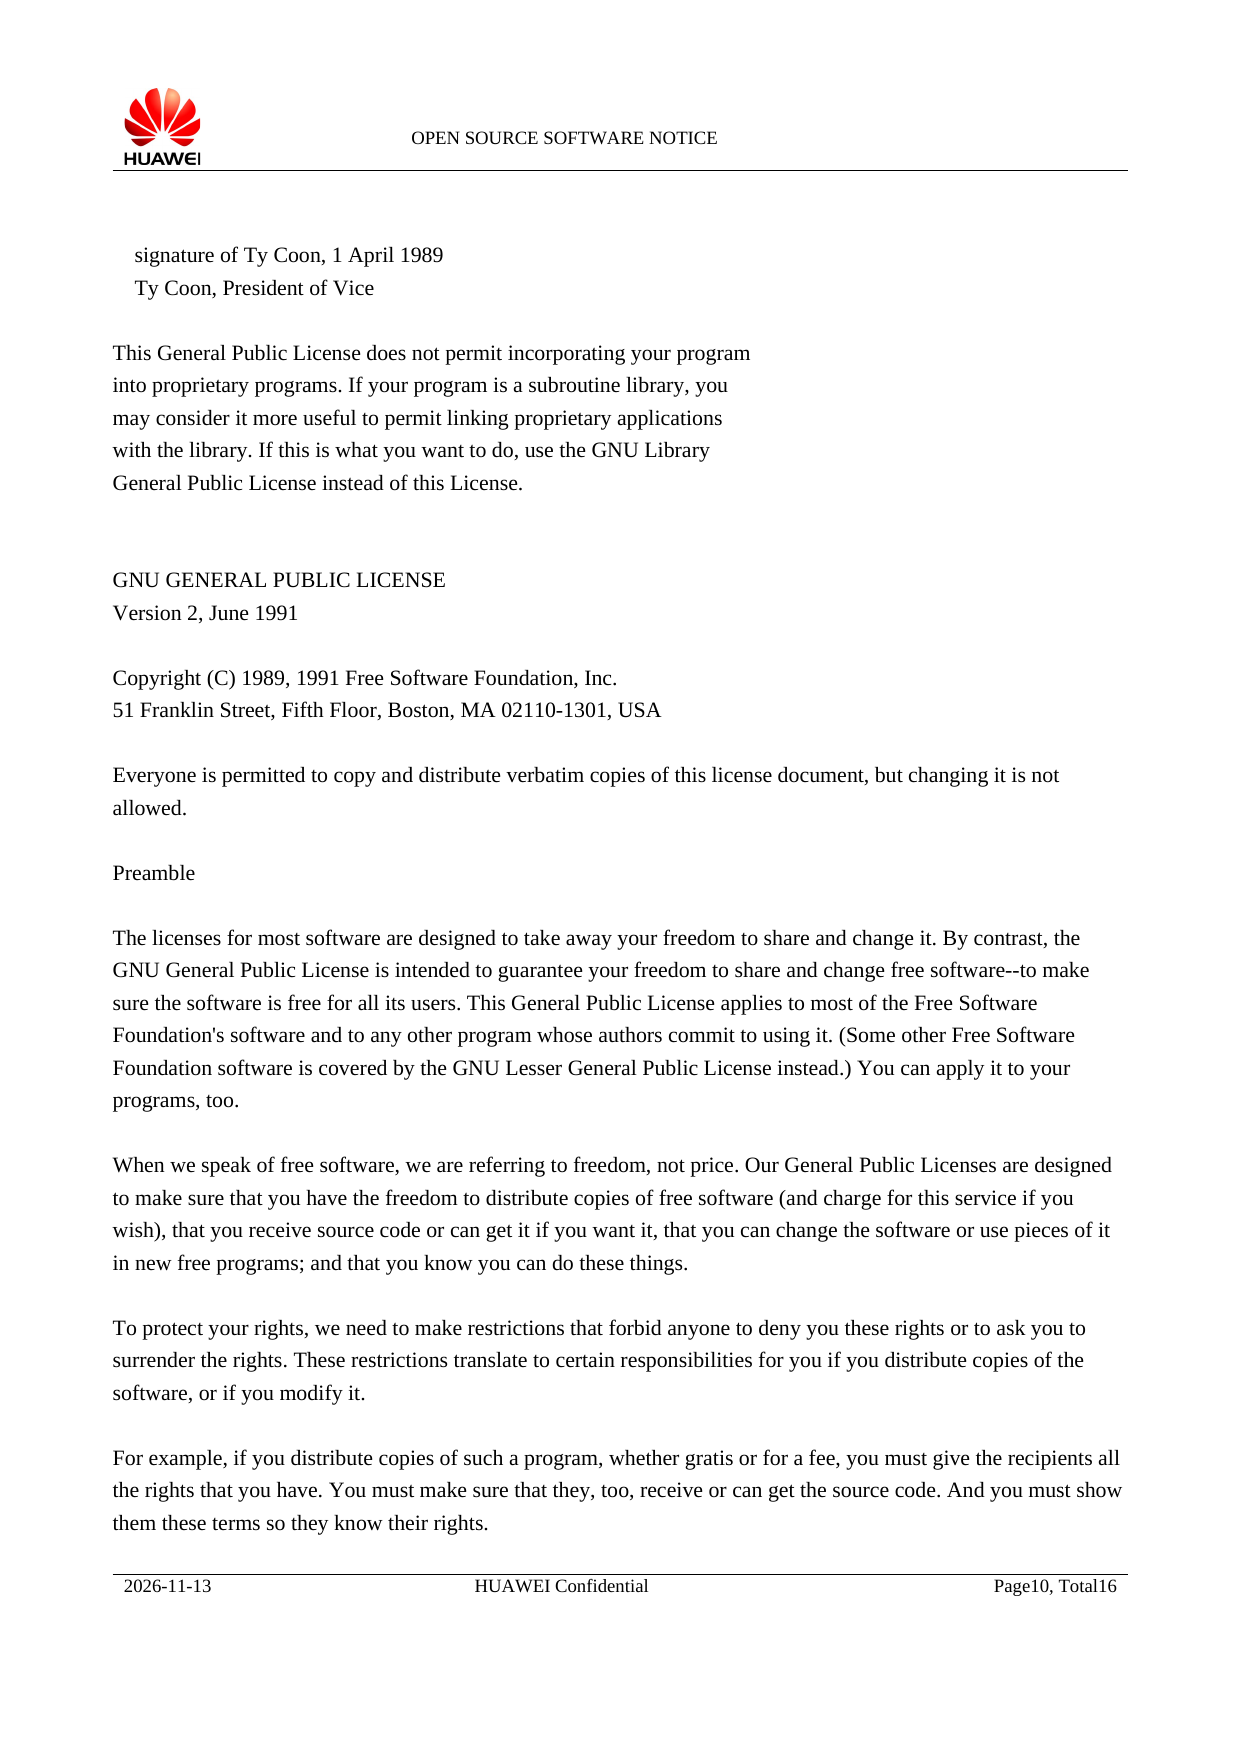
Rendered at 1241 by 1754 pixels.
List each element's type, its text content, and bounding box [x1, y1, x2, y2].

picture [124, 88, 201, 165]
